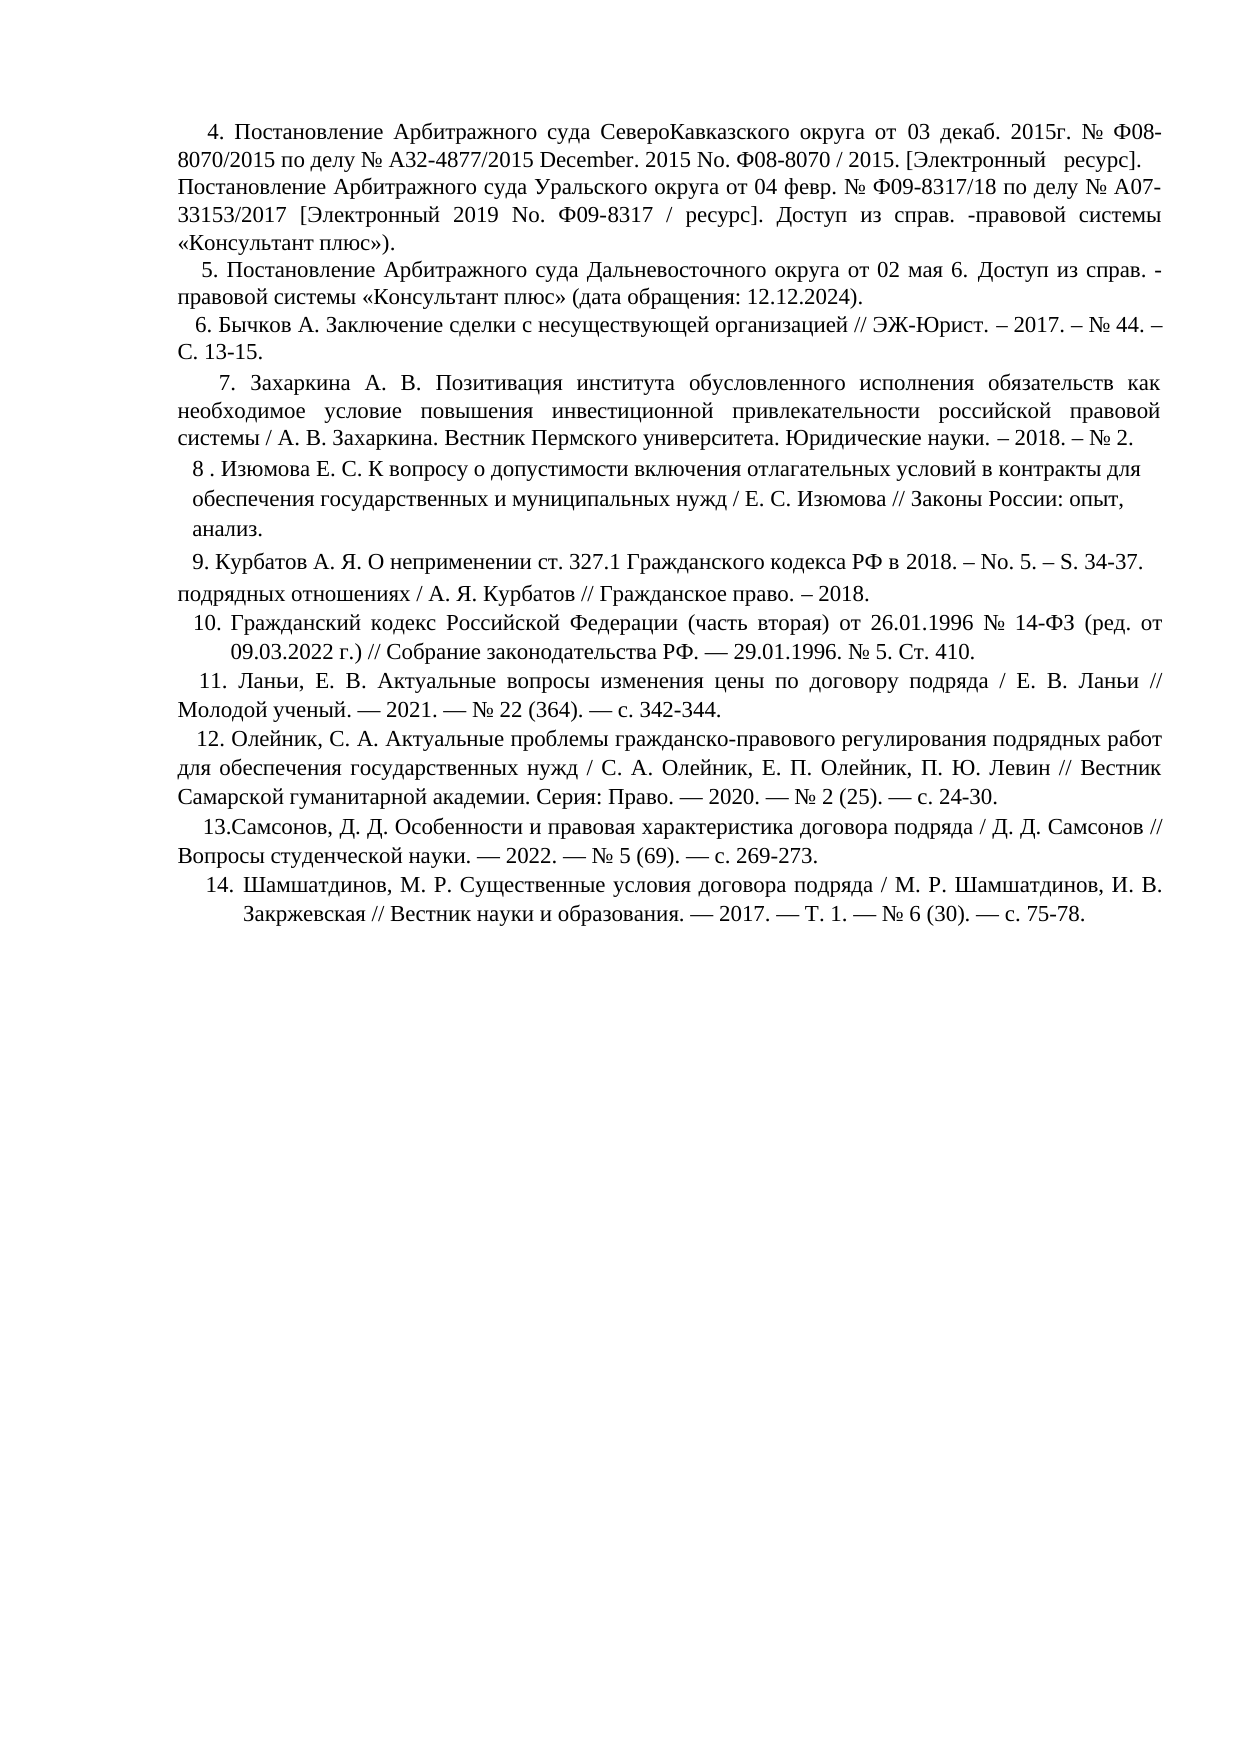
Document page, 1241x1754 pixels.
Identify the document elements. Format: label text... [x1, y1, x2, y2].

list Шамшатдинов, М. Р. Существенные условия договора подряда / М. Р. Шамшатдинов, И. В. Закржевская // Вестник науки и образования. — 2017. — Т. 1. — № 6 (30). — с. 75-78. [205, 871, 1164, 926]
text 12. Олейник, С. А. Актуальные проблемы гражданско-правового регулирования подрядных работ для обеспечения государственных нужд / С. А. Олейник, Е. П. Олейник, П. Ю. Левин // Вестник Самарской гуманитарной академии. Серия: Право. — 2020. — № 2 (25). — с. 24-30. [177, 726, 1164, 810]
text 4. Постановление Арбитражного суда СевероКавказского округа от 03 декаб. 2015г. № Ф08-8070/2015 по делу № А32-4877/2015 December. 2015 No. Ф08-8070 / 2015. [Электронный ресурс]. Постановление Арбитражного суда Уральского округа от 04 февр. № Ф09-8317/18 по делу № А07-33153/2017 [Электронный 2019 No. Ф09-8317 / ресурс]. Доступ из справ. -правовой системы «Консультант плюс»). [177, 118, 1162, 255]
text 7. Захаркина А. В. Позитивация института обусловленного исполнения обязательств как необходимое условие повышения инвестиционной привлекательности российской правовой системы / А. В. Захаркина. Вестник Пермского университета. Юридические науки. – 2018. – № 2. [177, 369, 1162, 451]
text подрядных отношениях / А. Я. Курбатов // Гражданское право. – 2018. [177, 580, 1165, 606]
text 11. Ланьи, Е. В. Актуальные вопросы изменения цены по договору подряда / Е. В. Ланьи // Молодой ученый. — 2021. — № 22 (364). — с. 342-344. [177, 667, 1164, 722]
text 9. Курбатов А. Я. О неприменении ст. 327.1 Гражданского кодекса РФ в 2018. – No. 5. – S. 34-37. [192, 548, 1162, 574]
list Гражданский кодекс Российской Федерации (часть вторая) от 26.01.1996 № 14-ФЗ (ред. от 09.03.2022 г.) // Собрание законодательства РФ. — 29.01.1996. № 5. Ст. 410. [193, 609, 1164, 664]
text 8 . Изюмова Е. С. К вопросу о допустимости включения отлагательных условий в контракты для обеспечения государственных и муниципальных нужд / Е. С. Изюмова // Законы России: опыт, анализ. [192, 455, 1162, 542]
text 6. Бычков А. Заключение сделки с несуществующей организацией // ЭЖ-Юрист. – 2017. – № 44. – С. 13-15. [177, 311, 1162, 365]
text 13.Самсонов, Д. Д. Особенности и правовая характеристика договора подряда / Д. Д. Самсонов // Вопросы студенческой науки. — 2022. — № 5 (69). — с. 269-273. [177, 813, 1164, 868]
text 5. Постановление Арбитражного суда Дальневосточного округа от 02 мая 6. Доступ из справ. -правовой системы «Консультант плюс» (дата обращения: 12.12.2024). [177, 256, 1162, 310]
